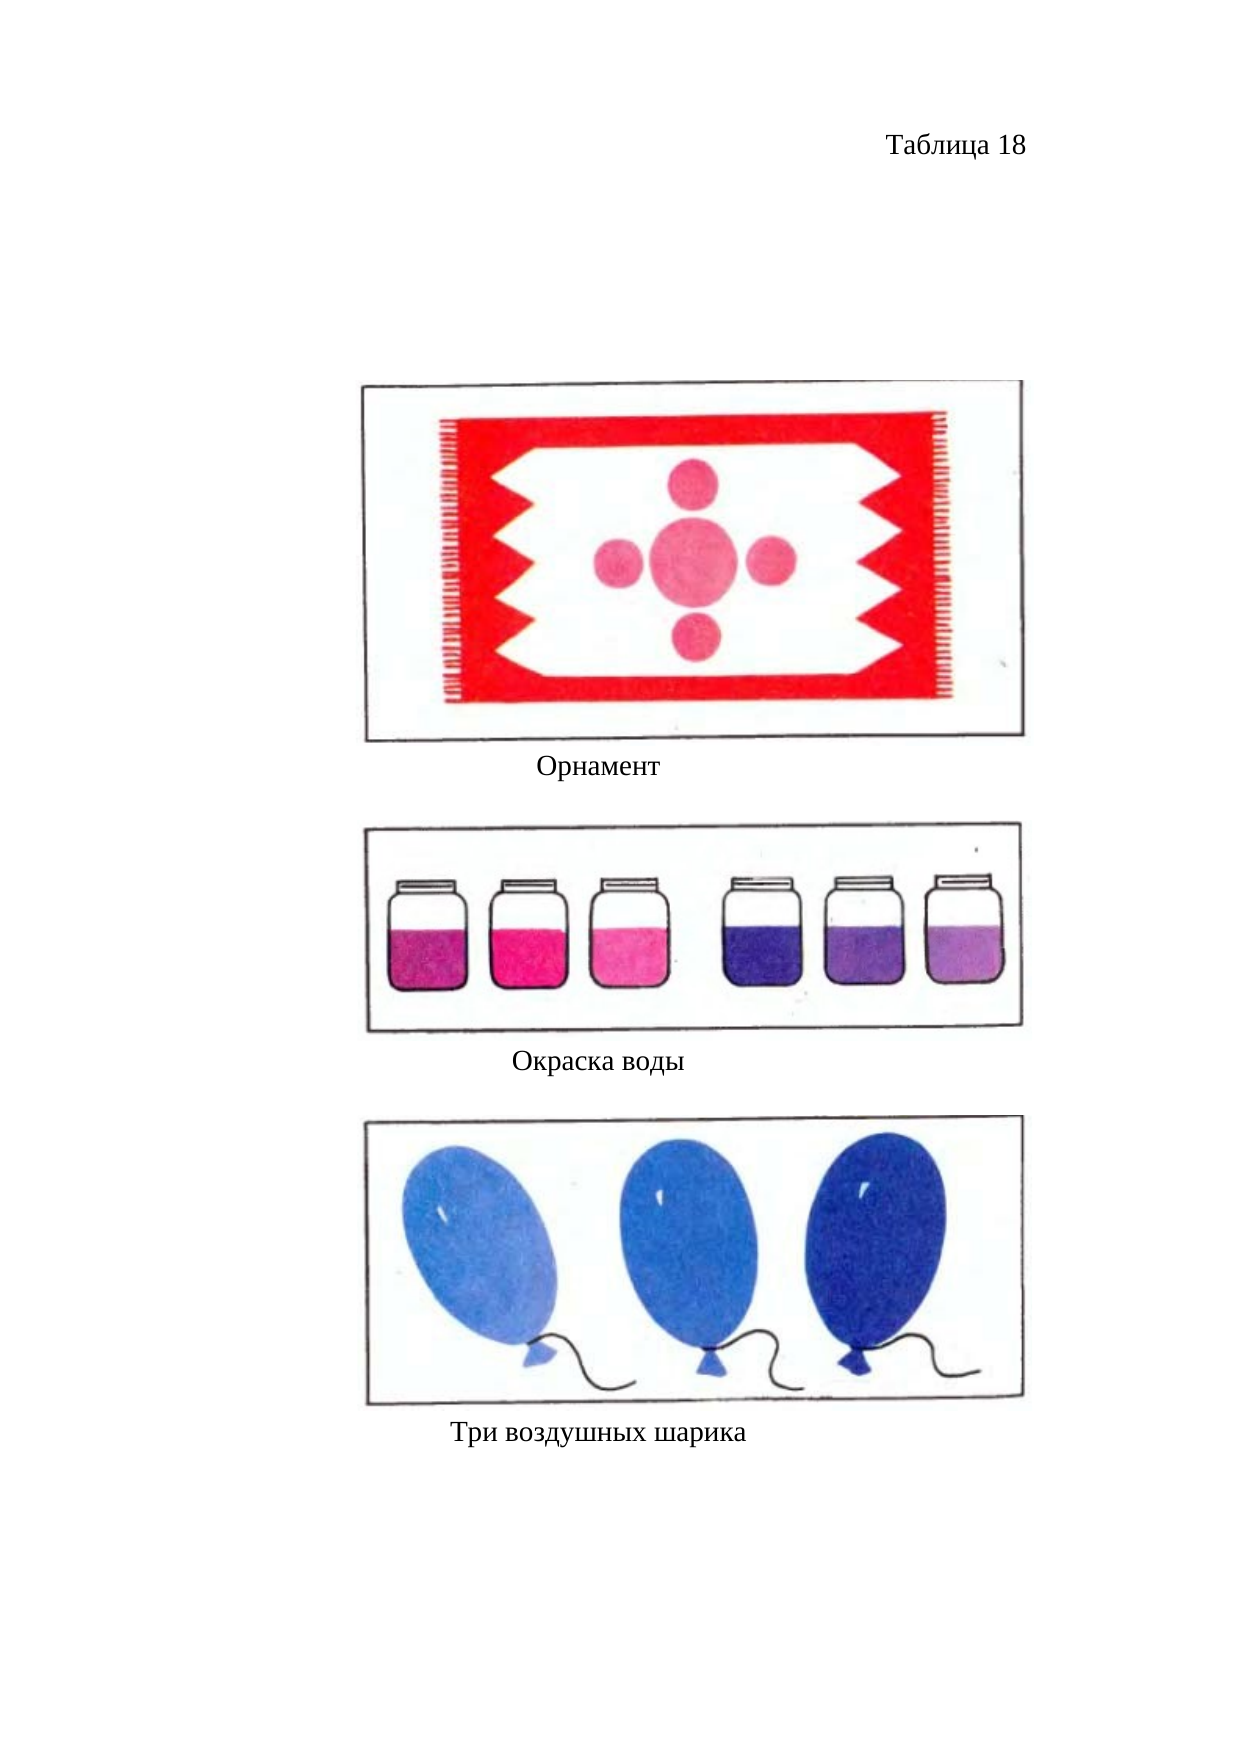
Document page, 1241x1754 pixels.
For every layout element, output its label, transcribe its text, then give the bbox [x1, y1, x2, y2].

subtitle Окраска воды [163, 1043, 1033, 1077]
subtitle Орнамент [163, 748, 1033, 782]
picture [357, 1115, 1033, 1411]
subtitle Три воздушных шарика [163, 1414, 1033, 1447]
picture [357, 820, 1033, 1041]
picture [355, 380, 1034, 746]
